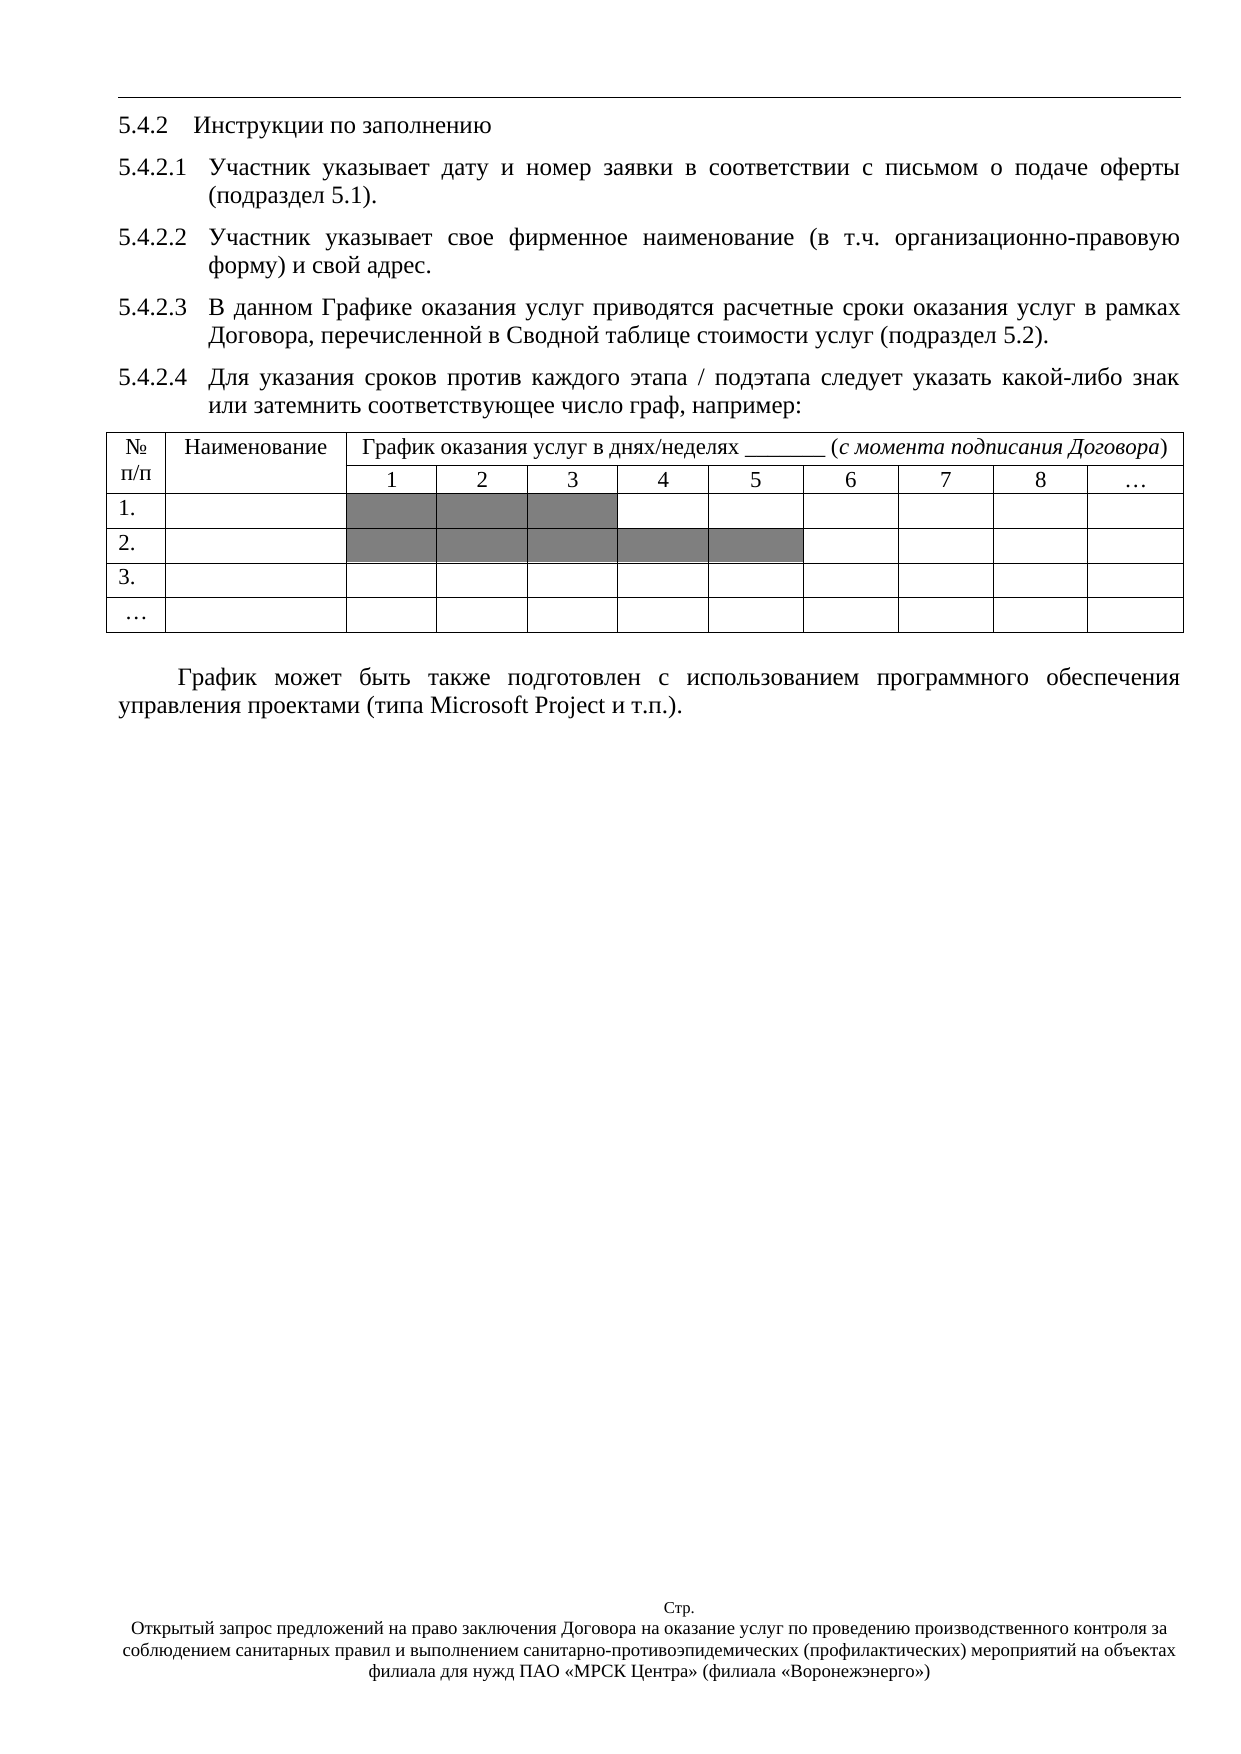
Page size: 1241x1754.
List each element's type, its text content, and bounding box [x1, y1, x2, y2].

list Участник указывает свое фирменное наименование (в т.ч. организационно-правовую форму) и свой адрес. [118, 222, 1181, 279]
table_cell [347, 564, 436, 597]
table_cell [347, 529, 436, 562]
table_cell [528, 564, 617, 597]
list Для указания сроков против каждого этапа / подэтапа следует указать какой-либо знак или затемнить соответствующее число граф, например: [118, 362, 1181, 419]
table_cell [804, 529, 898, 562]
table_cell [437, 529, 527, 562]
table_cell [994, 494, 1087, 528]
table_cell [804, 564, 898, 597]
table_cell [437, 494, 527, 528]
table_cell [166, 494, 346, 528]
table_cell [994, 529, 1087, 562]
table_cell [347, 598, 436, 632]
table_cell [899, 564, 993, 597]
table_cell [899, 494, 993, 528]
table_cell 5 [709, 466, 803, 493]
table_cell 4 [618, 466, 708, 493]
table_cell [709, 598, 803, 632]
table_cell [166, 598, 346, 632]
table_cell [528, 494, 617, 528]
table_cell [709, 494, 803, 528]
table_cell 3 [528, 466, 617, 493]
table_cell [899, 529, 993, 562]
table_cell [994, 598, 1087, 632]
table_cell [804, 494, 898, 528]
table_cell [166, 529, 346, 562]
table_cell [618, 494, 708, 528]
table_cell [107, 564, 165, 597]
table_cell … [107, 598, 165, 632]
list В данном Графике оказания услуг приводятся расчетные сроки оказания услуг в рамках Договора, перечисленной в Сводной таблице стоимости услуг (подраздел 5.2). [118, 292, 1181, 349]
table_cell [528, 598, 617, 632]
table_cell [1088, 494, 1183, 528]
table_cell [804, 598, 898, 632]
table_cell [528, 529, 617, 562]
table_cell 8 [994, 466, 1087, 493]
table_cell [709, 529, 803, 562]
table_cell [618, 598, 708, 632]
list Участник указывает дату и номер заявки в соответствии с письмом о подаче оферты (подраздел 5.1). [118, 152, 1181, 209]
table_cell [1088, 564, 1183, 597]
table_cell [994, 564, 1087, 597]
table_header № п/п [107, 433, 165, 493]
table_cell [618, 564, 708, 597]
table_cell [1088, 598, 1183, 632]
table_cell [437, 598, 527, 632]
text График может быть также подготовлен с использованием программного обеспечения управления проектами (типа Microsoft Project и т.п.). [118, 662, 1181, 719]
table_header Наименование [166, 433, 346, 493]
table_cell [709, 564, 803, 597]
table_cell [618, 529, 708, 562]
table_cell 7 [899, 466, 993, 493]
table_header График оказания услуг в днях/неделях _______ (с момента подписания Договора) [347, 433, 1183, 465]
table_cell [166, 564, 346, 597]
table_cell … [1088, 466, 1183, 493]
table_cell [899, 598, 993, 632]
table_cell [107, 494, 165, 528]
table_cell 1 [347, 466, 436, 493]
table_cell [1088, 529, 1183, 562]
subtitle Инструкции по заполнению [118, 111, 1181, 139]
table_cell [347, 494, 436, 528]
table_cell 6 [804, 466, 898, 493]
table_cell [437, 564, 527, 597]
table_cell [107, 529, 165, 562]
table_cell 2 [437, 466, 527, 493]
